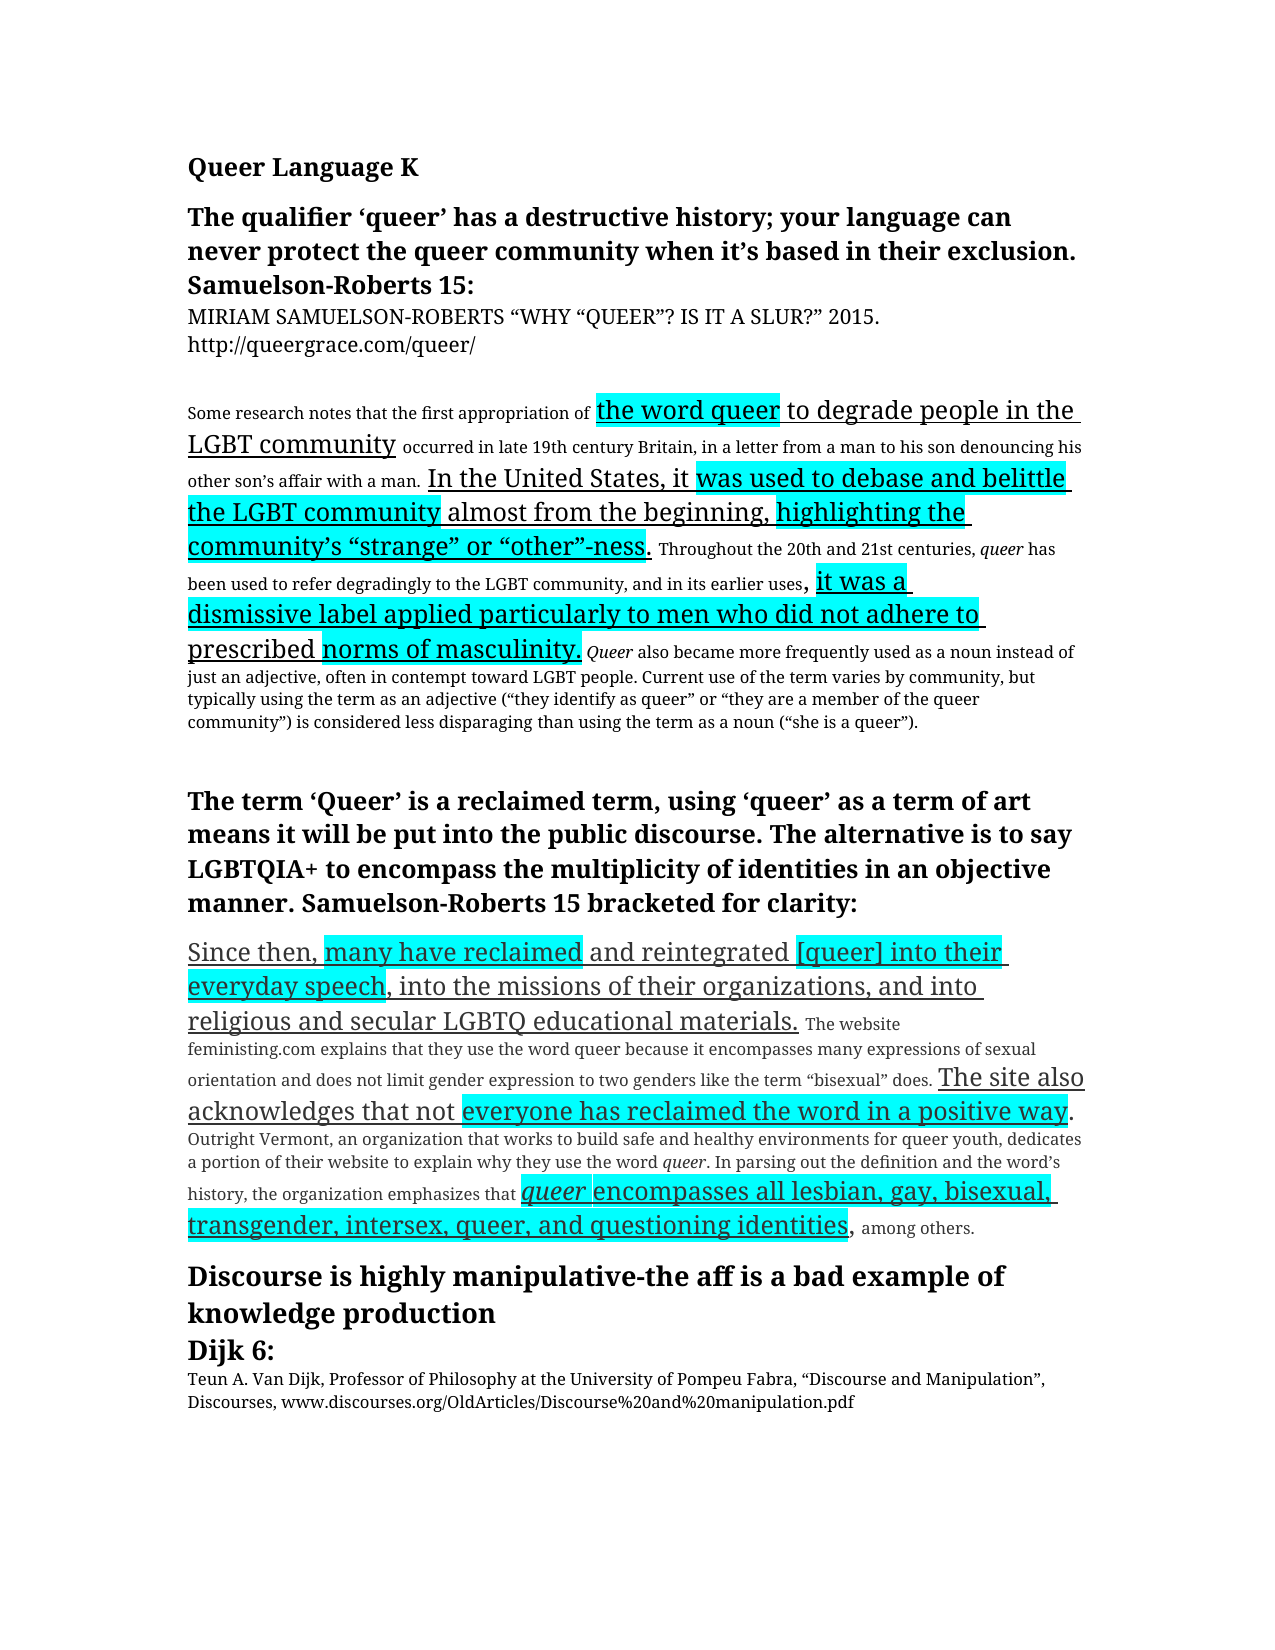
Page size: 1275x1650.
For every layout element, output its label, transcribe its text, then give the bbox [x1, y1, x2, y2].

text MIRIAM SAMUELSON-ROBERTS “WHY “QUEER”? IS IT A SLUR?” 2015. http://queergrace.com/queer/ [187, 302, 1087, 359]
text The term ‘Queer’ is a reclaimed term, using ‘queer’ as a term of art means it will be put into the public discourse. The alternative is to say LGBTQIA+ to encompass the multiplicity of identities in an objective manner. Samuelson-Roberts 15 bracketed for clarity: [187, 783, 1087, 919]
text Queer Language K [187, 150, 1087, 184]
text Dijk 6: [187, 1331, 1087, 1368]
text Since then, many have reclaimed and reintegrated [queer] into their everyday speech, into the missions of their organizations, and into religious and secular LGBTQ educational materials. The website feministing.com explains that they use the word queer because it encompasses many expressions of sexual orientation and does not limit gender expression to two genders like the term “bisexual” does. The site also acknowledges that not everyone has reclaimed the word in a positive way. Outright Vermont, an organization that works to build safe and healthy environments for queer youth, dedicates a portion of their website to explain why they use the word queer. In parsing out the definition and the word’s history, the organization emphasizes that queer encompasses all lesbian, gay, bisexual, transgender, intersex, queer, and questioning identities, among others. [187, 935, 1087, 1242]
text Teun A. Van Dijk, Professor of Philosophy at the University of Pompeu Fabra, “Discourse and Manipulation”, Discourses, www.discourses.org/OldArticles/Discourse%20and%20manipulation.pdf [187, 1368, 1087, 1413]
text The qualifier ‘queer’ has a destructive history; your language can never protect the queer community when it’s based in their exclusion. Samuelson-Roberts 15: [187, 200, 1087, 302]
text Discourse is highly manipulative-the aff is a bad example of knowledge production [187, 1257, 1087, 1331]
text Some research notes that the first appropriation of the word queer to degrade people in the LGBT community occurred in late 19th century Britain, in a letter from a man to his son denouncing his other son’s affair with a man. In the United States, it was used to debase and belittle the LGBT community almost from the beginning, highlighting the community’s “strange” or “other”-ness. Throughout the 20th and 21st centuries, queer has been used to refer degradingly to the LGBT community, and in its earlier uses, it was a dismissive label applied particularly to men who did not adhere to prescribed norms of masculinity. Queer also became more frequently used as a noun instead of just an adjective, often in contempt toward LGBT people. Current use of the term varies by community, but typically using the term as an adjective (“they identify as queer” or “they are a member of the queer community”) is considered less disparaging than using the term as a noun (“she is a queer”). [187, 393, 1087, 733]
